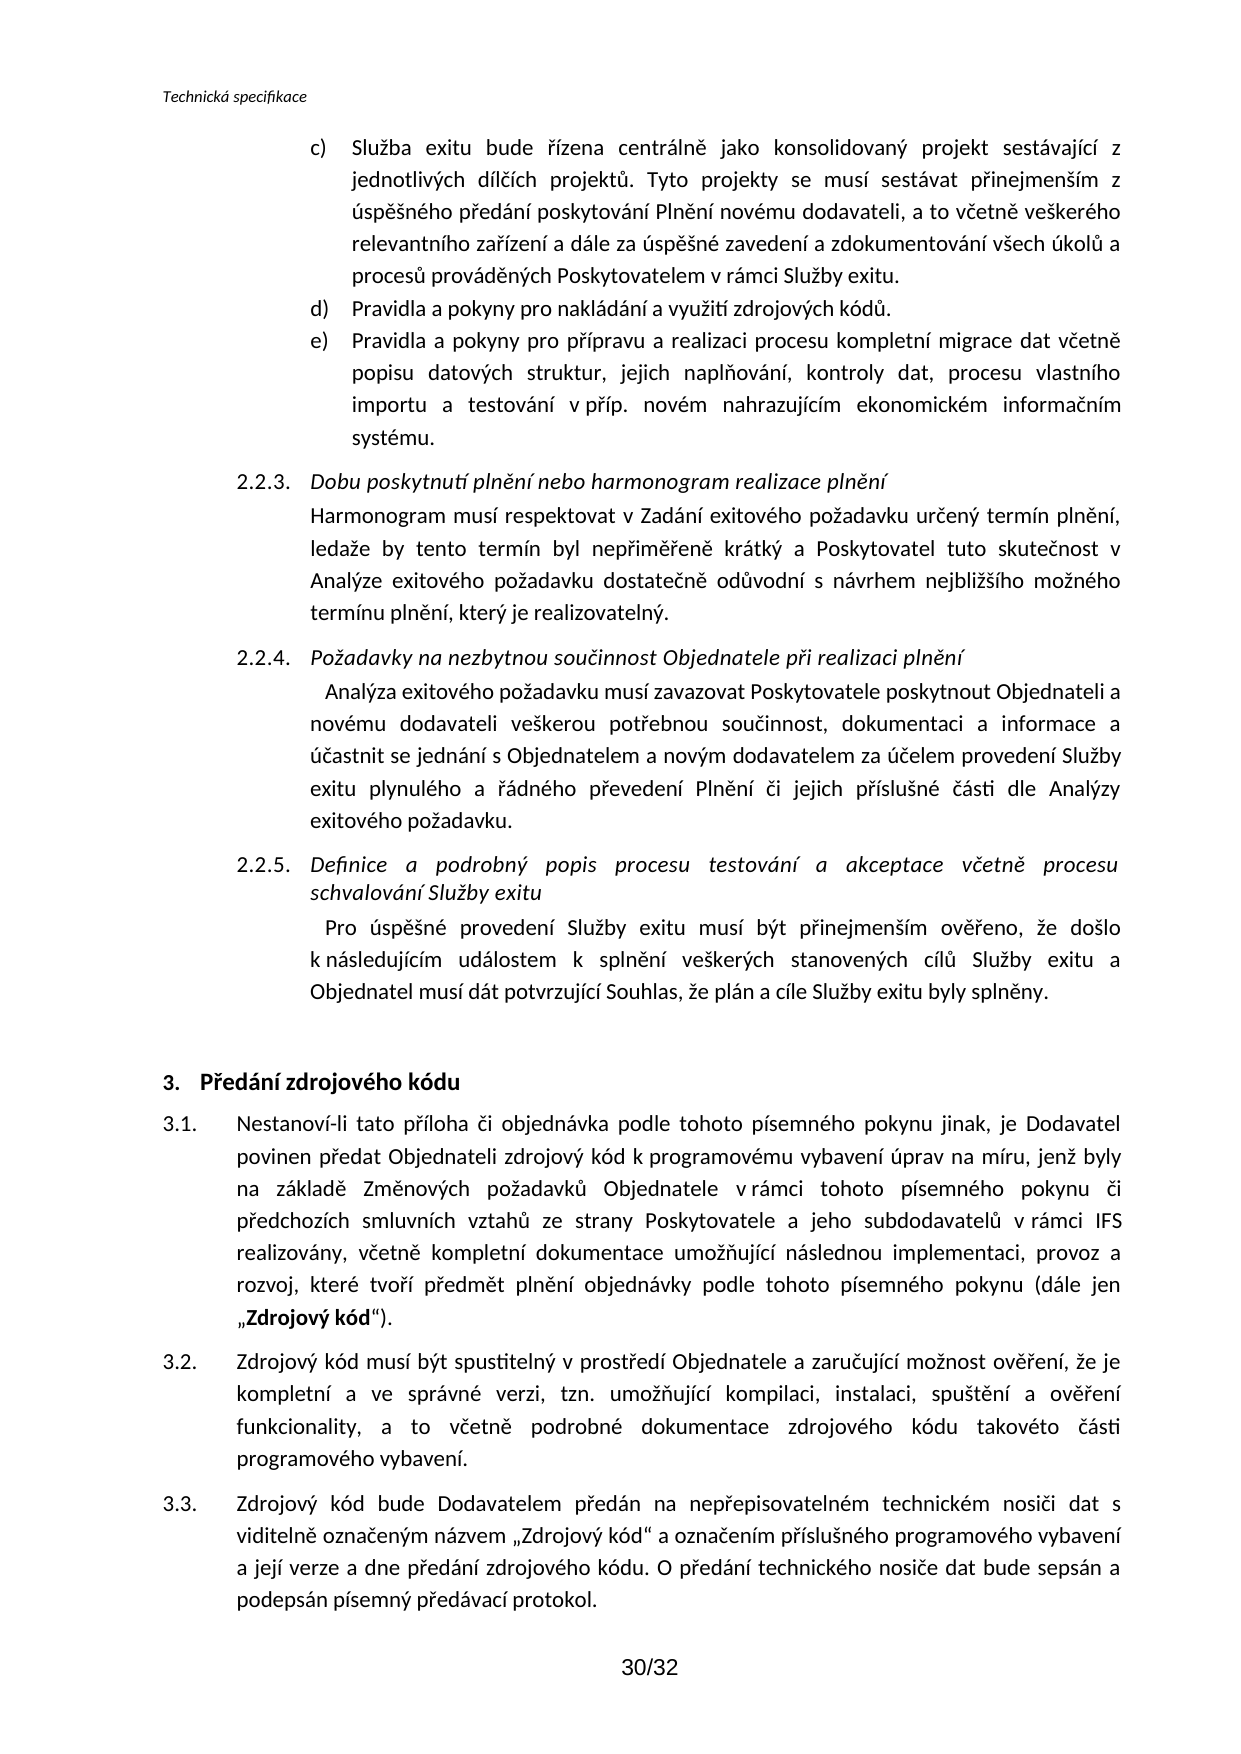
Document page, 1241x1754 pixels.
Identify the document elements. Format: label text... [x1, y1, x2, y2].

list Dobu poskytnutí plnění nebo harmonogram realizace plnění [236, 467, 1122, 495]
list Definice a podrobný popis procesu testování a akceptace včetně procesu schvalování Služby exitu [236, 851, 1122, 907]
list Nestanoví-li tato příloha či objednávka podle tohoto písemného pokynu jinak, je Dodavatel povinen předat Objednateli zdrojový kód k programovému vybavení úprav na míru, jenž byly na základě Změnových požadavků Objednatele v rámci tohoto písemného pokynu či předchozích smluvních vztahů ze strany Poskytovatele a jeho subdodavatelů v rámci IFS realizovány, včetně kompletní dokumentace umožňující následnou implementaci, provoz a rozvoj, které tvoří předmět plnění objednávky podle tohoto písemného pokynu (dále jen „Zdrojový kód“). [162, 1109, 1122, 1331]
list Požadavky na nezbytnou součinnost Objednatele při realizaci plnění [236, 643, 1122, 671]
text Pro úspěšné provedení Služby exitu musí být přinejmenším ověřeno, že došlo k následujícím událostem k splnění veškerých stanovených cílů Služby exitu a Objednatel musí dát potvrzující Souhlas, že plán a cíle Služby exitu byly splněny. [310, 913, 1122, 1005]
list Služba exitu bude řízena centrálně jako konsolidovaný projekt sestávající z jednotlivých dílčích projektů. Tyto projekty se musí sestávat přinejmenším z úspěšného předání poskytování Plnění novému dodavateli, a to včetně veškerého relevantního zařízení a dále za úspěšné zavedení a zdokumentování všech úkolů a procesů prováděných Poskytovatelem v rámci Služby exitu. [310, 133, 1122, 290]
text Analýza exitového požadavku musí zavazovat Poskytovatele poskytnout Objednateli a novému dodavateli veškerou potřebnou součinnost, dokumentaci a informace a účastnit se jednání s Objednatelem a novým dodavatelem za účelem provedení Služby exitu plynulého a řádného převedení Plnění či jejich příslušné části dle Analýzy exitového požadavku. [310, 677, 1122, 834]
subtitle Předání zdrojového kódu [162, 1067, 1122, 1097]
list Zdrojový kód bude Dodavatelem předán na nepřepisovatelném technickém nosiči dat s viditelně označeným názvem „Zdrojový kód“ a označením příslušného programového vybavení a její verze a dne předání zdrojového kódu. O předání technického nosiče dat bude sepsán a podepsán písemný předávací protokol. [162, 1489, 1122, 1613]
text Harmonogram musí respektovat v Zadání exitového požadavku určený termín plnění, ledaže by tento termín byl nepřiměřeně krátký a Poskytovatel tuto skutečnost v Analýze exitového požadavku dostatečně odůvodní s návrhem nejbližšího možného termínu plnění, který je realizovatelný. [310, 502, 1122, 626]
list Zdrojový kód musí být spustitelný v prostředí Objednatele a zaručující možnost ověření, že je kompletní a ve správné verzi, tzn. umožňující kompilaci, instalaci, spuštění a ověření funkcionality, a to včetně podrobné dokumentace zdrojového kódu takovéto části programového vybavení. [162, 1347, 1122, 1472]
list Pravidla a pokyny pro nakládání a využití zdrojových kódů. [310, 294, 1122, 322]
list Pravidla a pokyny pro přípravu a realizaci procesu kompletní migrace dat včetně popisu datových struktur, jejich naplňování, kontroly dat, procesu vlastního importu a testování v příp. novém nahrazujícím ekonomickém informačním systému. [310, 326, 1122, 451]
